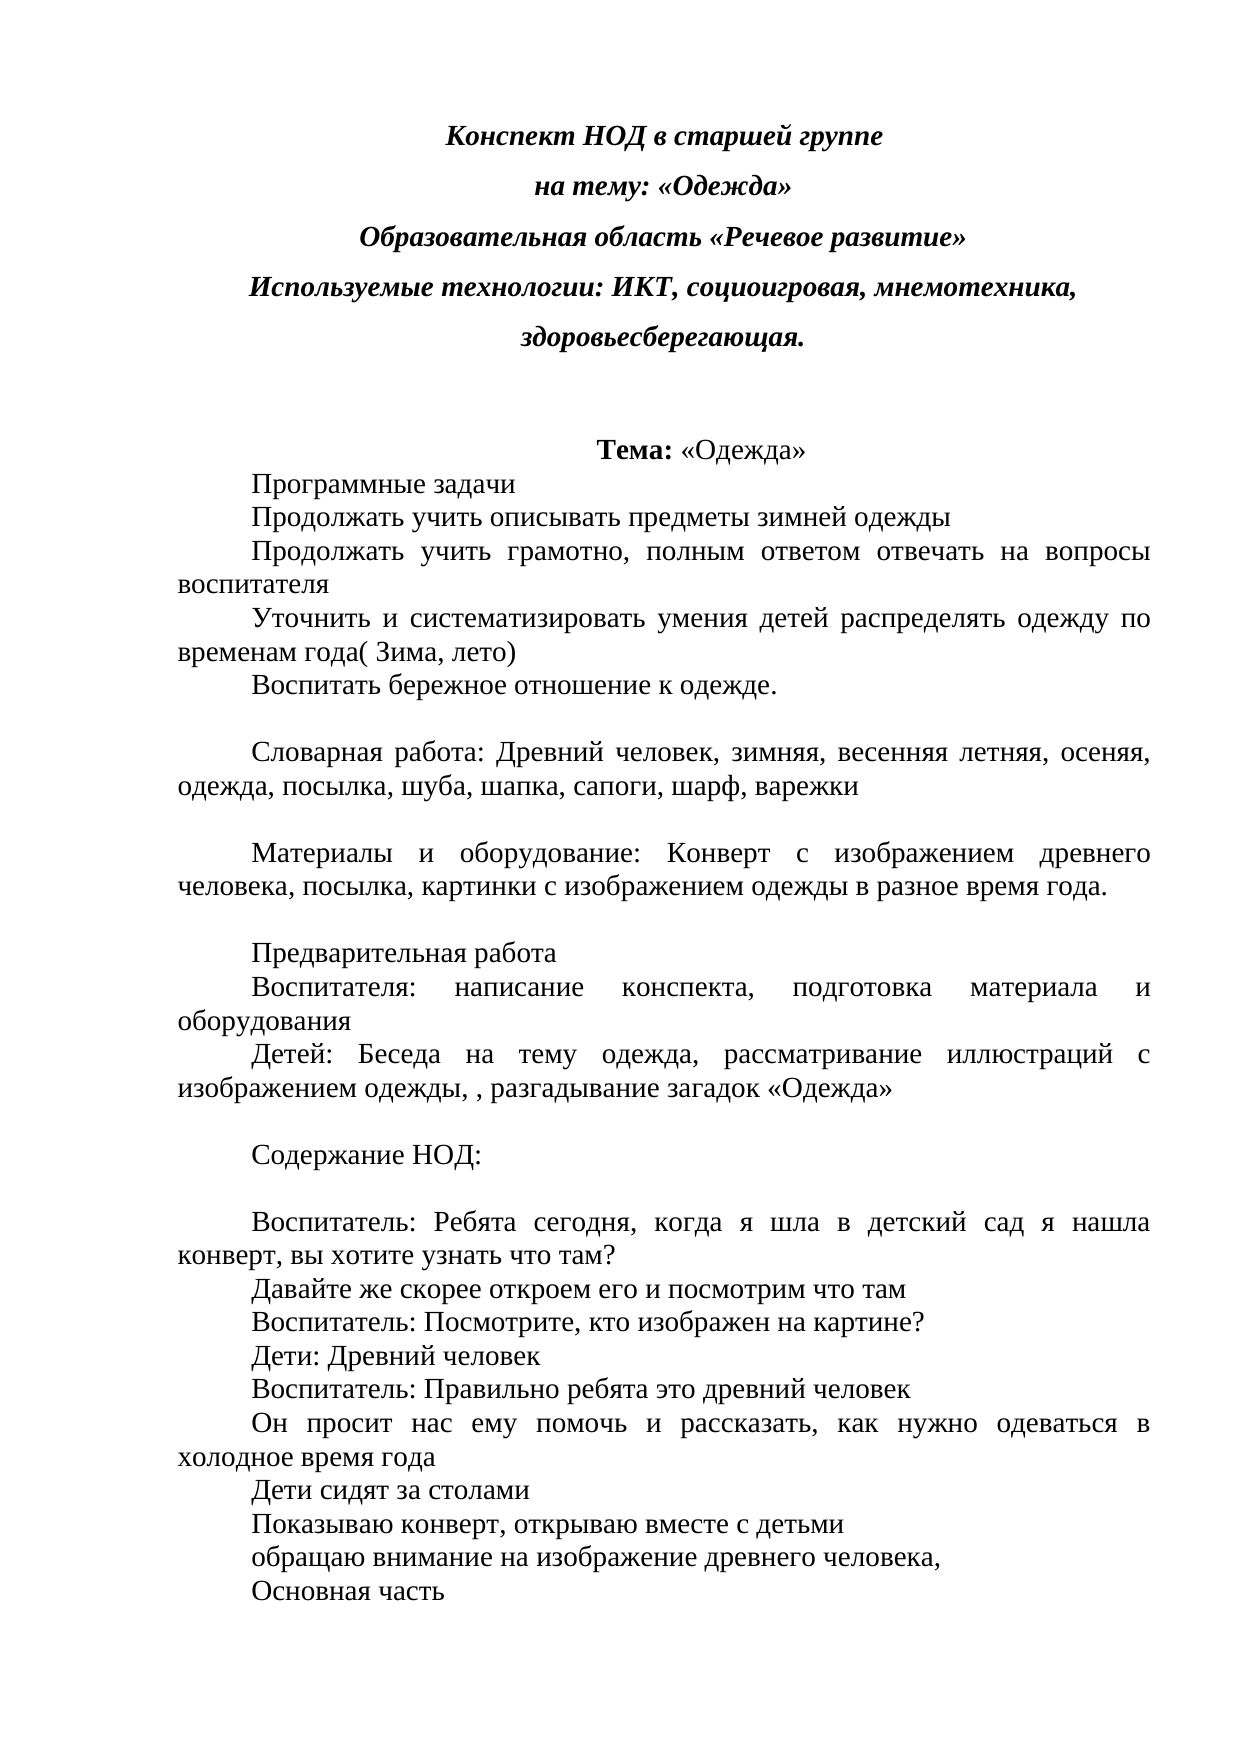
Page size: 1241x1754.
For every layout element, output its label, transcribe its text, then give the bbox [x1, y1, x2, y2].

text Воспитать бережное отношение к одежде. [177, 667, 1152, 701]
text Конспект НОД в старшей группе [177, 118, 1152, 152]
text Воспитатель: Ребята сегодня, когда я шла в детский сад я нашла конверт, вы хотите узнать что там? [177, 1204, 1152, 1271]
text на тему: «Одежда» [177, 168, 1152, 202]
text Продолжать учить грамотно, полным ответом отвечать на вопросы воспитателя [177, 533, 1152, 600]
text Детей: Беседа на тему одежда, рассматривание иллюстраций с изображением одежды, , разгадывание загадок «Одежда» [177, 1036, 1152, 1103]
text Программные задачи [177, 466, 1152, 499]
text Образовательная область «Речевое развитие» [177, 219, 1152, 252]
text Воспитатель: Посмотрите, кто изображен на картине? [177, 1304, 1152, 1338]
text Словарная работа: Древний человек, зимняя, весенняя летняя, осеняя, одежда, посылка, шуба, шапка, сапоги, шарф, варежки [177, 734, 1152, 801]
text Дети: Древний человек [177, 1338, 1152, 1372]
text Показываю конверт, открываю вместе с детьми [177, 1506, 1152, 1539]
text Продолжать учить описывать предметы зимней одежды [177, 499, 1152, 533]
text Воспитателя: написание конспекта, подготовка материала и оборудования [177, 969, 1152, 1036]
text Используемые технологии: ИКТ, социоигровая, мнемотехника, здоровьесберегающая. [177, 269, 1152, 353]
text Тема: «Одежда» [177, 432, 1152, 466]
text обращаю внимание на изображение древнего человека, [177, 1539, 1152, 1573]
text Уточнить и систематизировать умения детей распределять одежду по временам года( Зима, лето) [177, 600, 1152, 667]
text Материалы и оборудование: Конверт с изображением древнего человека, посылка, картинки с изображением одежды в разное время года. [177, 835, 1152, 902]
text Предварительная работа [177, 936, 1152, 969]
text Основная часть [177, 1573, 1152, 1606]
text Воспитатель: Правильно ребята это древний человек [177, 1372, 1152, 1405]
text Содержание НОД: [177, 1137, 1152, 1170]
text Он просит нас ему помочь и рассказать, как нужно одеваться в холодное время года [177, 1405, 1152, 1472]
text Давайте же скорее откроем его и посмотрим что там [177, 1271, 1152, 1304]
text Дети сидят за столами [177, 1472, 1152, 1506]
